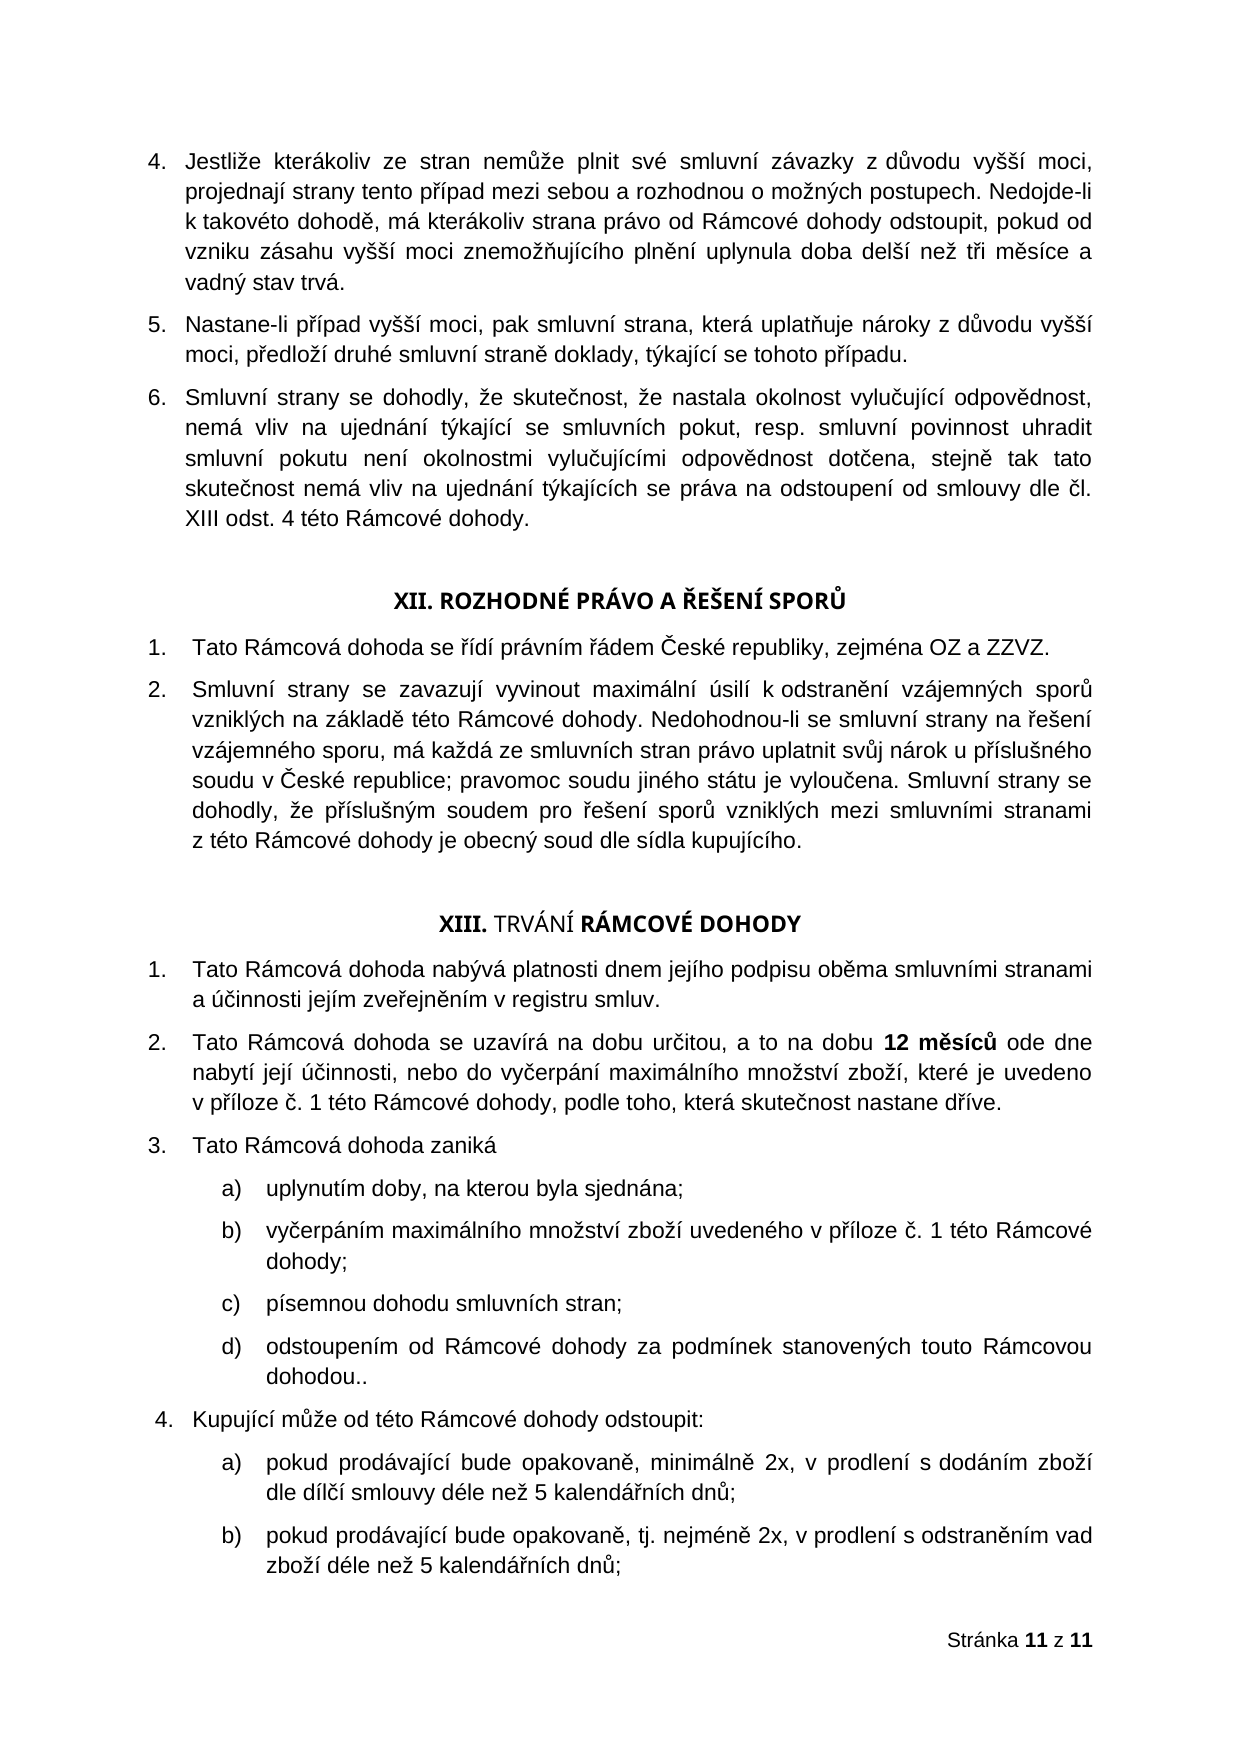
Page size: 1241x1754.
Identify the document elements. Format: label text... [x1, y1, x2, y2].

list Tato Rámcová dohoda se uzavírá na dobu určitou, a to na dobu 12 měsíců ode dne nabytí její účinnosti, nebo do vyčerpání maximálního množství zboží, které je uvedeno v příloze č. 1 této Rámcové dohody, podle toho, která skutečnost nastane dříve. [148, 1029, 1093, 1116]
list Kupující může od této Rámcové dohody odstoupit: [154, 1406, 1093, 1432]
list Nastane-li případ vyšší moci, pak smluvní strana, která uplatňuje nároky z důvodu vyšší moci, předloží druhé smluvní straně doklady, týkající se tohoto případu. [148, 311, 1093, 368]
list vyčerpáním maximálního množství zboží uvedeného v příloze č. 1 této Rámcové dohody; [221, 1217, 1093, 1274]
list Tato Rámcová dohoda nabývá platnosti dnem jejího podpisu oběma smluvními stranami a účinnosti jejím zveřejněním v registru smluv. [148, 956, 1093, 1012]
list písemnou dohodu smluvních stran; [221, 1290, 1093, 1317]
list pokud prodávající bude opakovaně, tj. nejméně 2x, v prodlení s odstraněním vad zboží déle než 5 kalendářních dnů; [221, 1522, 1093, 1578]
list XIII. TRVÁNÍ RÁMCOVÉ DOHODY [148, 907, 1093, 939]
list Jestliže kterákoliv ze stran nemůže plnit své smluvní závazky z důvodu vyšší moci, projednají strany tento případ mezi sebou a rozhodnou o možných postupech. Nedojde-li k takovéto dohodě, má kterákoliv strana právo od Rámcové dohody odstoupit, pokud od vzniku zásahu vyšší moci znemožňujícího plnění uplynula doba delší než tři měsíce a vadný stav trvá. [148, 148, 1093, 295]
list Tato Rámcová dohoda zaniká [148, 1132, 1093, 1158]
list pokud prodávající bude opakovaně, minimálně 2x, v prodlení s dodáním zboží dle dílčí smlouvy déle než 5 kalendářních dnů; [221, 1449, 1093, 1505]
list Smluvní strany se dohodly, že skutečnost, že nastala okolnost vylučující odpovědnost, nemá vliv na ujednání týkající se smluvních pokut, resp. smluvní povinnost uhradit smluvní pokutu není okolnostmi vylučujícími odpovědnost dotčena, stejně tak tato skutečnost nemá vliv na ujednání týkajících se práva na odstoupení od smlouvy dle čl. XIII odst. 4 této Rámcové dohody. [148, 384, 1093, 531]
list uplynutím doby, na kterou byla sjednána; [221, 1175, 1093, 1201]
list XII. ROZHODNÉ PRÁVO A ŘEŠENÍ SPORŮ [148, 585, 1093, 616]
list Smluvní strany se zavazují vyvinout maximální úsilí k odstranění vzájemných sporů vzniklých na základě této Rámcové dohody. Nedohodnou-li se smluvní strany na řešení vzájemného sporu, má každá ze smluvních stran právo uplatnit svůj nárok u příslušného soudu v České republice; pravomoc soudu jiného státu je vyloučena. Smluvní strany se dohodly, že příslušným soudem pro řešení sporů vzniklých mezi smluvními stranami z této Rámcové dohody je obecný soud dle sídla kupujícího. [148, 676, 1093, 854]
list Tato Rámcová dohoda se řídí právním řádem České republiky, zejména OZ a ZZVZ. [148, 633, 1093, 660]
list odstoupením od Rámcové dohody za podmínek stanovených touto Rámcovou dohodou.. [221, 1333, 1093, 1389]
